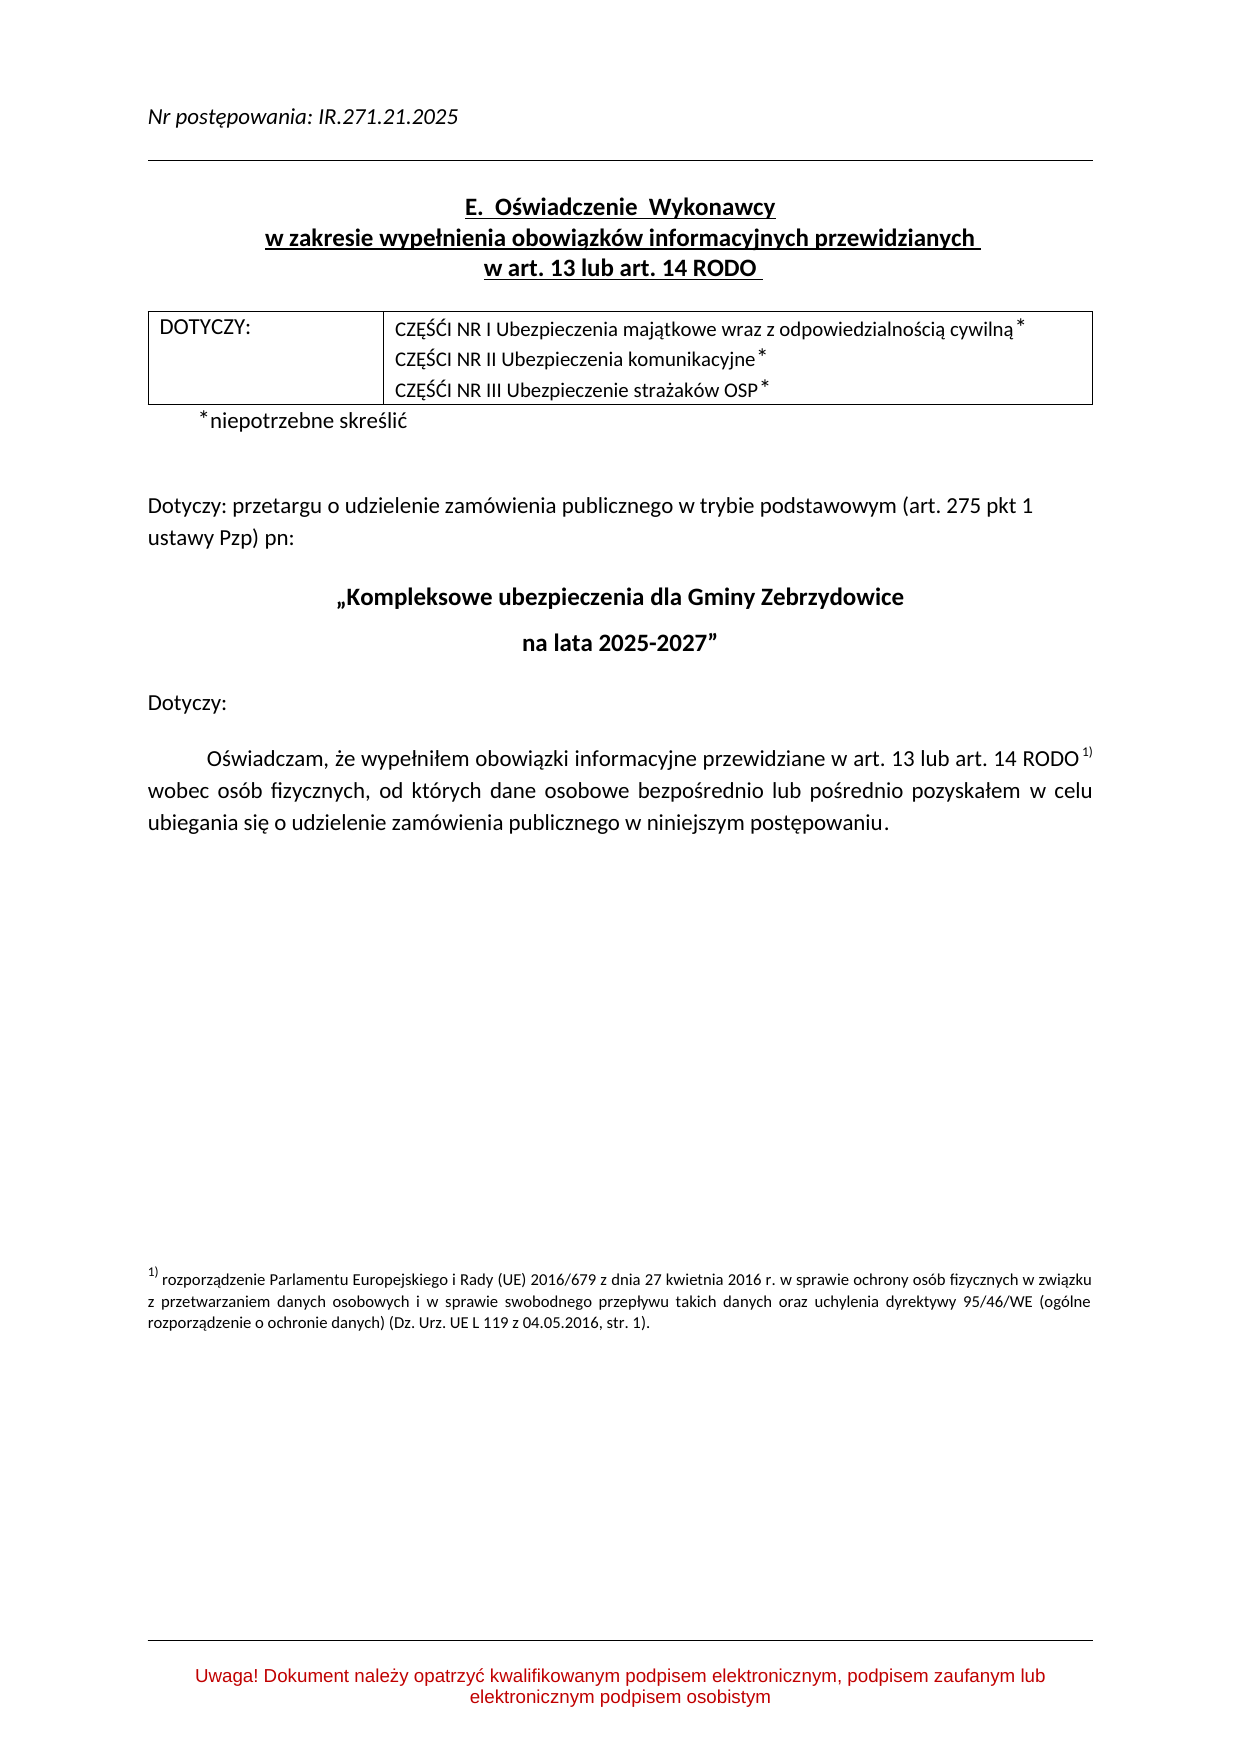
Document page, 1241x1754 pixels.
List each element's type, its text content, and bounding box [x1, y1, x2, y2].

table_header CZĘŚĆI NR I Ubezpieczenia majątkowe wraz z odpowiedzialnością cywilną* CZĘŚCI NR II Ubezpieczenia komunikacyjne* CZĘŚĆI NR III Ubezpieczenie strażaków OSP* [384, 312, 1092, 404]
text na lata 2025-2027” [148, 627, 1093, 657]
text 1) rozporządzenie Parlamentu Europejskiego i Rady (UE) 2016/679 z dnia 27 kwietnia 2016 r. w sprawie ochrony osób fizycznych w związku z przetwarzaniem danych osobowych i w sprawie swobodnego przepływu takich danych oraz uchylenia dyrektywy 95/46/WE (ogólne rozporządzenie o ochronie danych) (Dz. Urz. UE L 119 z 04.05.2016, str. 1). [148, 1263, 1093, 1332]
text E. Oświadczenie Wykonawcy [148, 191, 1093, 222]
table_header DOTYCZY: [149, 312, 383, 404]
text „Kompleksowe ubezpieczenia dla Gminy Zebrzydowice [148, 581, 1093, 612]
text Oświadczam, że wypełniłem obowiązki informacyjne przewidziane w art. 13 lub art. 14 RODO1) wobec osób fizycznych, od których dane osobowe bezpośrednio lub pośrednio pozyskałem w celu ubiegania się o udzielenie zamówienia publicznego w niniejszym postępowaniu. [148, 744, 1093, 836]
text *niepotrzebne skreślić [192, 405, 1093, 435]
text w zakresie wypełnienia obowiązków informacyjnych przewidzianych [148, 222, 1093, 252]
text Dotyczy: [148, 688, 1093, 716]
text Dotyczy: przetargu o udzielenie zamówienia publicznego w trybie podstawowym (art. 275 pkt 1 ustawy Pzp) pn: [148, 491, 1093, 551]
text w art. 13 lub art. 14 RODO [148, 252, 1093, 283]
